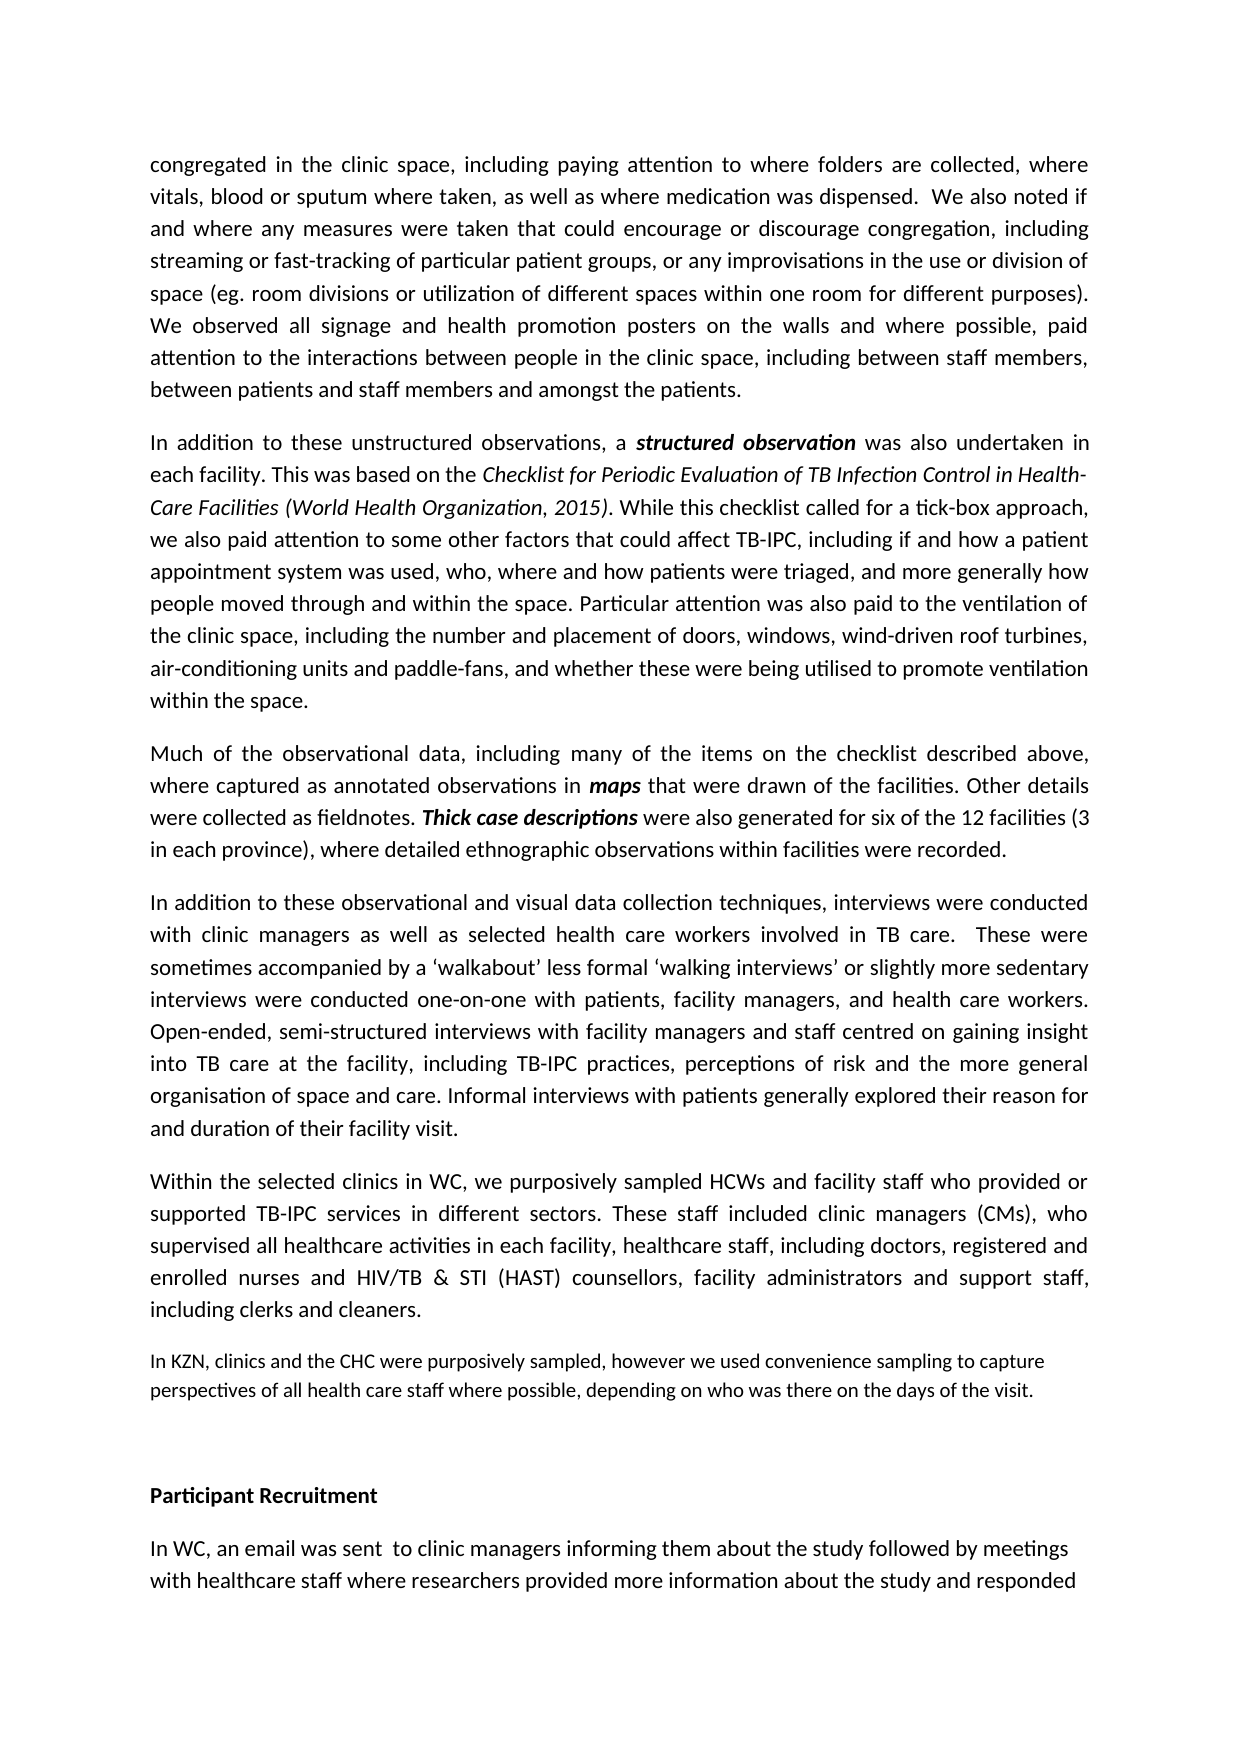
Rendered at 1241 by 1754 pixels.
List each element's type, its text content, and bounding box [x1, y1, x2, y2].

text In addition to these unstructured observations, a structured observation was also undertaken in each facility. This was based on the Checklist for Periodic Evaluation of TB Infection Control in Health-Care Facilities (World Health Organization, 2015). While this checklist called for a tick-box approach, we also paid attention to some other factors that could affect TB-IPC, including if and how a patient appointment system was used, who, where and how patients were triaged, and more generally how people moved through and within the space. Particular attention was also paid to the ventilation of the clinic space, including the number and placement of doors, windows, wind-driven roof turbines, air-conditioning units and paddle-fans, and whether these were being utilised to promote ventilation within the space. [150, 428, 1090, 714]
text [150, 150, 1090, 403]
text Participant Recruitment [150, 1481, 1090, 1509]
text In addition to these observational and visual data collection techniques, interviews were conducted with clinic managers as well as selected health care workers involved in TB care. These were sometimes accompanied by a ‘walkabout’ less formal ‘walking interviews’ or slightly more sedentary interviews were conducted one-on-one with patients, facility managers, and health care workers. Open-ended, semi-structured interviews with facility managers and staff centred on gaining insight into TB care at the facility, including TB-IPC practices, perceptions of risk and the more general organisation of space and care. Informal interviews with patients generally explored their reason for and duration of their facility visit. [150, 888, 1090, 1142]
text Much of the observational data, including many of the items on the checklist described above, where captured as annotated observations in maps that were drawn of the facilities. Other details were collected as fieldnotes. Thick case descriptions were also generated for six of the 12 facilities (3 in each province), where detailed ethnographic observations within facilities were recorded. [150, 739, 1090, 863]
text Within the selected clinics in WC, we purposively sampled HCWs and facility staff who provided or supported TB-IPC services in different sectors. These staff included clinic managers (CMs), who supervised all healthcare activities in each facility, healthcare staff, including doctors, registered and enrolled nurses and HIV/TB & STI (HAST) counsellors, facility administrators and support staff, including clerks and cleaners. [150, 1167, 1090, 1323]
text In KZN, clinics and the CHC were purposively sampled, however we used convenience sampling to capture perspectives of all health care staff where possible, depending on who was there on the days of the visit. [150, 1348, 1090, 1403]
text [150, 1534, 1090, 1594]
